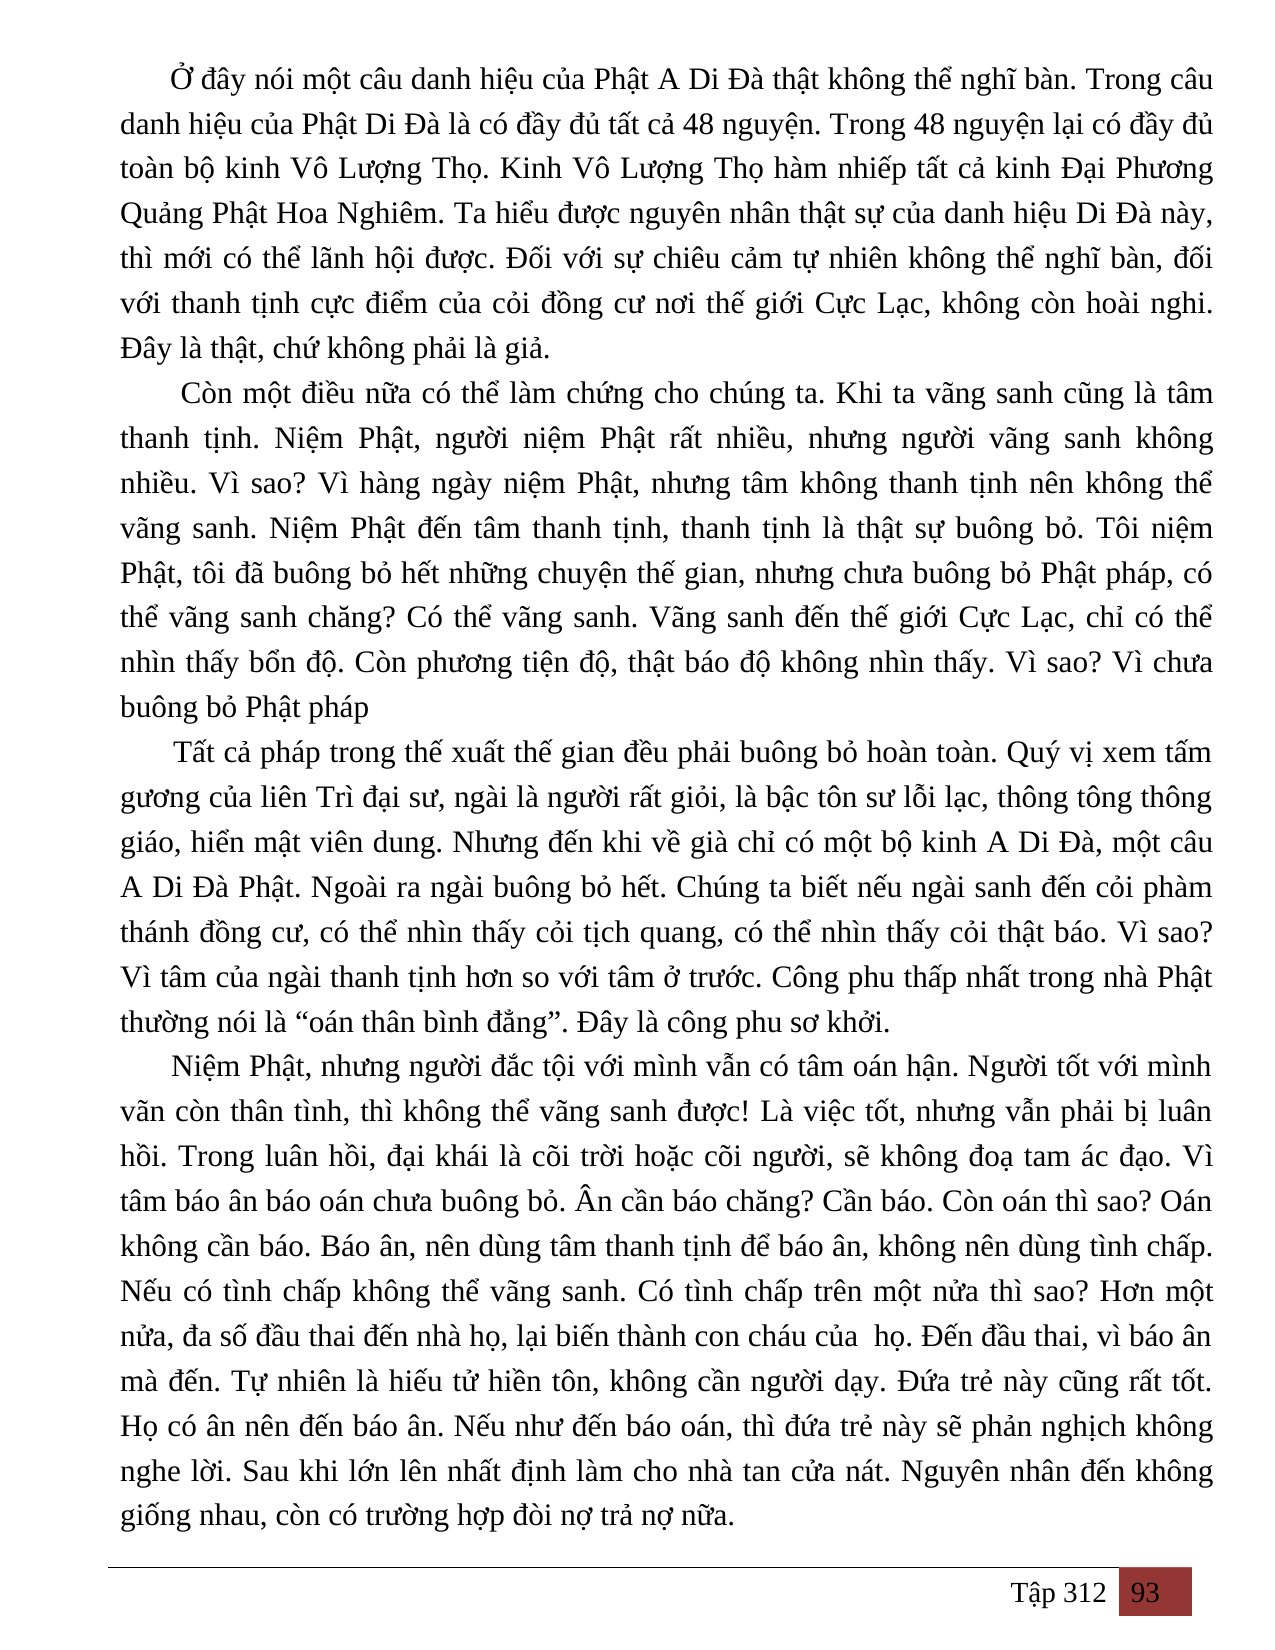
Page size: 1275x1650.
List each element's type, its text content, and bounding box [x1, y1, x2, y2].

text Niệm Phật, nhưng người đắc tội với mình vẫn có tâm oán hận. Người tốt với mình vãn còn thân tình, thì không thể vãng sanh được! Là việc tốt, nhưng vẫn phải bị luân hồi. Trong luân hồi, đại khái là cõi trời hoặc cõi người, sẽ không đoạ tam ác đạo. Vì tâm báo ân báo oán chưa buông bỏ. Ân cần báo chăng? Cần báo. Còn oán thì sao? Oán không cần báo. Báo ân, nên dùng tâm thanh tịnh để báo ân, không nên dùng tình chấp. Nếu có tình chấp không thể vãng sanh. Có tình chấp trên một nửa thì sao? Hơn một nửa, đa số đầu thai đến nhà họ, lại biến thành con cháu của họ. Đến đầu thai, vì báo ân mà đến. Tự nhiên là hiếu tử hiền tôn, không cần người dạy. Đứa trẻ này cũng rất tốt. Họ có ân nên đến báo ân. Nếu như đến báo oán, thì đứa trẻ này sẽ phản nghịch không nghe lời. Sau khi lớn lên nhất định làm cho nhà tan cửa nát. Nguyên nhân đến không giống nhau, còn có trường hợp đòi nợ trả nợ nữa. [120, 1048, 1215, 1533]
text Ở đây nói một câu danh hiệu của Phật A Di Đà thật không thể nghĩ bàn. Trong câu danh hiệu của Phật Di Đà là có đầy đủ tất cả 48 nguyện. Trong 48 nguyện lại có đầy đủ toàn bộ kinh Vô Lượng Thọ. Kinh Vô Lượng Thọ hàm nhiếp tất cả kinh Đại Phương Quảng Phật Hoa Nghiêm. Ta hiểu được nguyên nhân thật sự của danh hiệu Di Đà này, thì mới có thể lãnh hội được. Đối với sự chiêu cảm tự nhiên không thể nghĩ bàn, đối với thanh tịnh cực điểm của cỏi đồng cư nơi thế giới Cực Lạc, không còn hoài nghi. Đây là thật, chứ không phải là giả. [120, 60, 1215, 365]
text Tất cả pháp trong thế xuất thế gian đều phải buông bỏ hoàn toàn. Quý vị xem tấm gương của liên Trì đại sư, ngài là người rất giỏi, là bậc tôn sư lỗi lạc, thông tông thông giáo, hiển mật viên dung. Nhưng đến khi về già chỉ có một bộ kinh A Di Đà, một câu A Di Đà Phật. Ngoài ra ngài buông bỏ hết. Chúng ta biết nếu ngài sanh đến cỏi phàm thánh đồng cư, có thể nhìn thấy cỏi tịch quang, có thể nhìn thấy cỏi thật báo. Vì sao? Vì tâm của ngài thanh tịnh hơn so với tâm ở trước. Công phu thấp nhất trong nhà Phật thường nói là “oán thân bình đẳng”. Đây là công phu sơ khởi. [120, 733, 1215, 1039]
text Còn một điều nữa có thể làm chứng cho chúng ta. Khi ta vãng sanh cũng là tâm thanh tịnh. Niệm Phật, người niệm Phật rất nhiều, nhưng người vãng sanh không nhiều. Vì sao? Vì hàng ngày niệm Phật, nhưng tâm không thanh tịnh nên không thể vãng sanh. Niệm Phật đến tâm thanh tịnh, thanh tịnh là thật sự buông bỏ. Tôi niệm Phật, tôi đã buông bỏ hết những chuyện thế gian, nhưng chưa buông bỏ Phật pháp, có thể vãng sanh chăng? Có thể vãng sanh. Vãng sanh đến thế giới Cực Lạc, chỉ có thể nhìn thấy bổn độ. Còn phương tiện độ, thật báo độ không nhìn thấy. Vì sao? Vì chưa buông bỏ Phật pháp [120, 374, 1215, 724]
